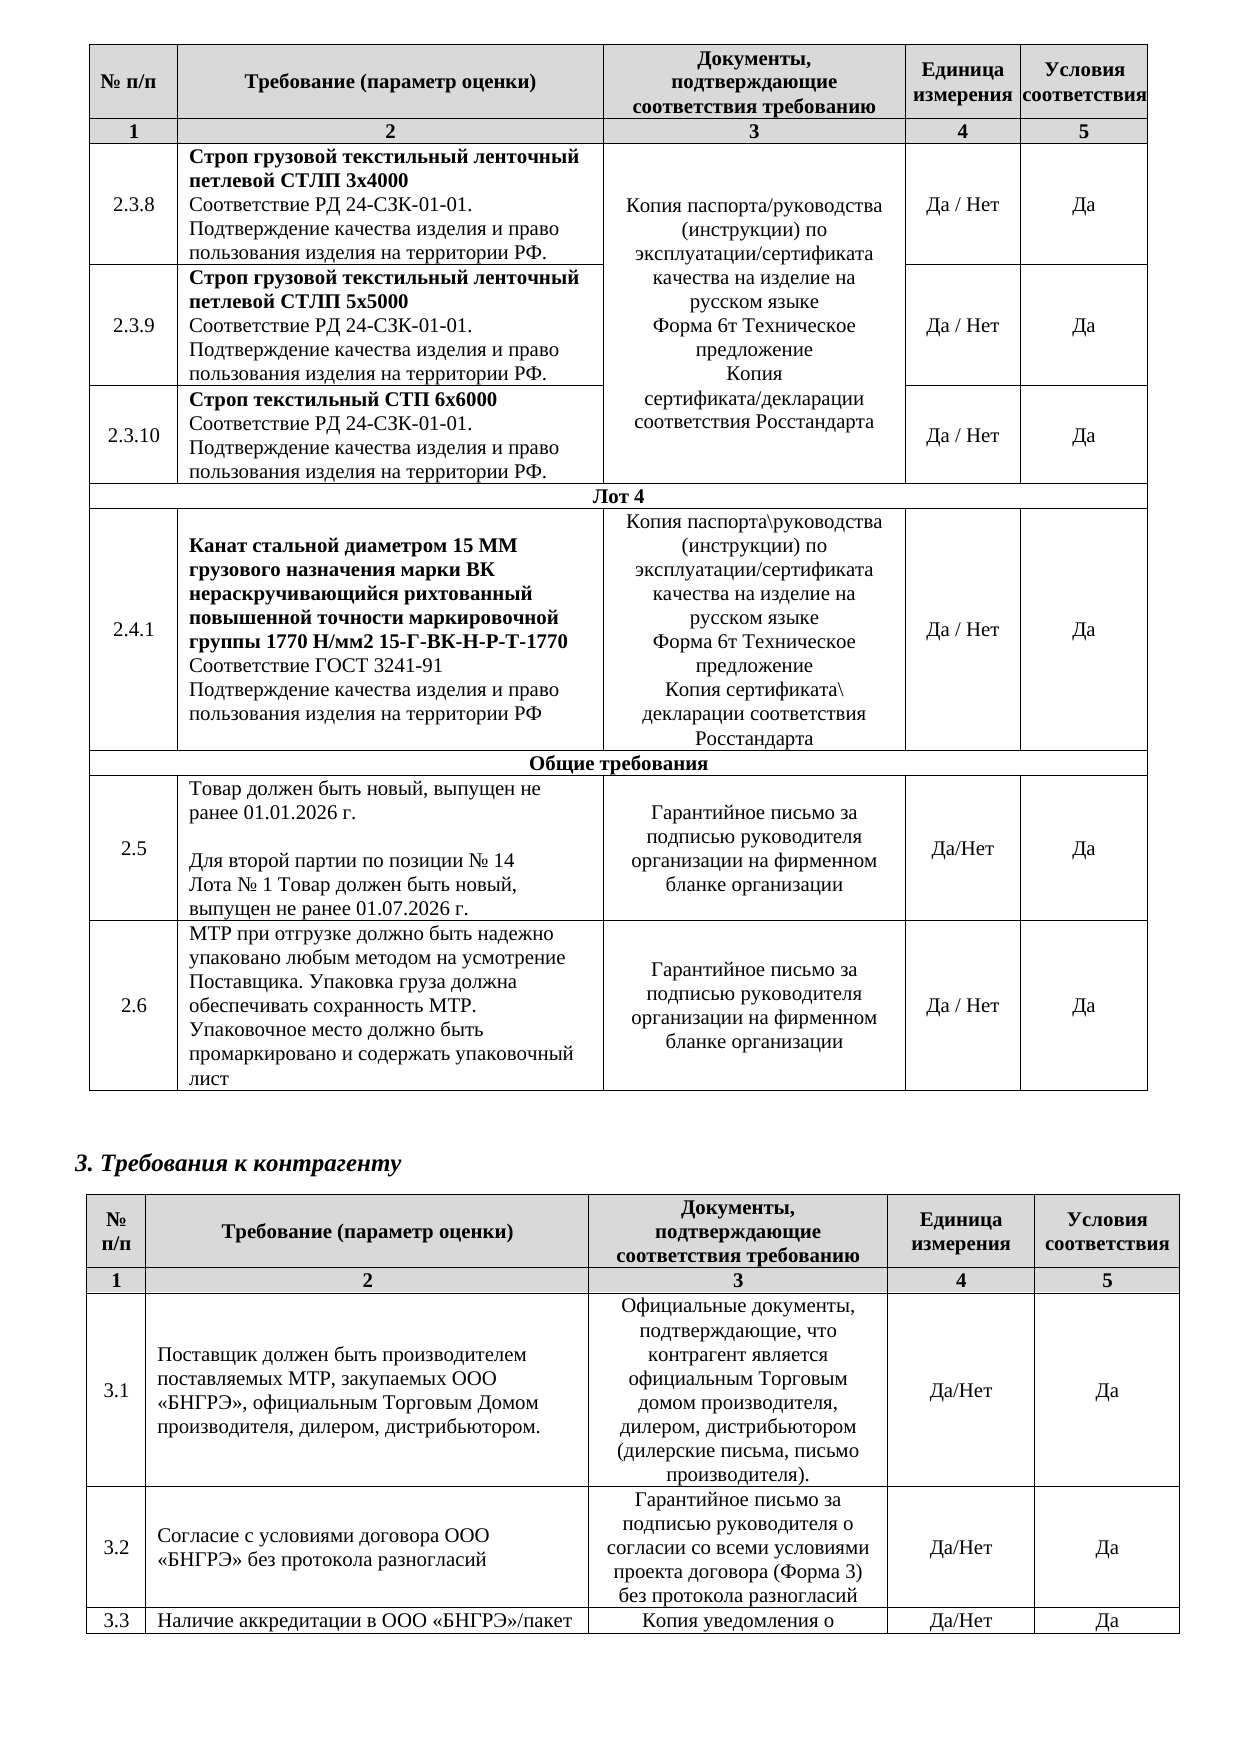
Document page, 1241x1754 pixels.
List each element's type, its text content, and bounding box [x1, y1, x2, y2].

table_cell Да/Нет [888, 1487, 1034, 1607]
table_cell 2 [146, 1268, 588, 1292]
table_cell Лот 4 [90, 484, 1147, 508]
table_cell Строп грузовой текстильный ленточный петлевой СТЛП 5х5000 Соответствие РД 24-СЗК-01-01. Подтверждение качества изделия и право пользования изделия на территории РФ. [178, 265, 603, 385]
table_cell Да [1035, 1294, 1179, 1486]
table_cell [604, 144, 905, 483]
table_cell 1 [90, 119, 177, 143]
table_cell 3.3 [87, 1608, 145, 1632]
table_cell Да / Нет [906, 921, 1020, 1089]
table_cell Да [1021, 144, 1147, 264]
table_cell 3.2 [87, 1487, 145, 1607]
table_cell Да [1035, 1487, 1179, 1607]
table_cell Согласие с условиями договора ООО «БНГРЭ» без протокола разногласий [146, 1487, 588, 1607]
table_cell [589, 1608, 887, 1632]
table_cell Да/Нет [888, 1608, 1034, 1632]
table_cell 2.3.10 [90, 386, 177, 483]
table_cell Официальные документы, подтверждающие, что контрагент является официальным Торговым домом производителя, дилером, дистрибьютором (дилерские письма, письмо производителя). [589, 1294, 887, 1486]
table_cell Да / Нет [906, 144, 1020, 264]
table_header № п/п [90, 45, 177, 118]
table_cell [146, 1608, 588, 1632]
table_cell 4 [888, 1268, 1034, 1292]
text 3. Требования к контрагенту [75, 1148, 1165, 1177]
table_cell 5 [1021, 119, 1147, 143]
table_cell Строп грузовой текстильный ленточный петлевой СТЛП 3х4000 Соответствие РД 24-СЗК-01-01. Подтверждение качества изделия и право пользования изделия на территории РФ. [178, 144, 603, 264]
table_cell Да / Нет [906, 386, 1020, 483]
table_cell Гарантийное письмо за подписью руководителя организации на фирменном бланке организации [604, 921, 905, 1089]
table_cell Поставщик должен быть производителем поставляемых МТР, закупаемых ООО «БНГРЭ», официальным Торговым Домом производителя, дилером, дистрибьютором. [146, 1294, 588, 1486]
table_cell Да [1021, 386, 1147, 483]
table_cell Копия паспорта\руководства (инструкции) по эксплуатации/сертификата качества на изделие на русском языке Форма 6т Техническое предложение Копия сертификата\декларации соответствия Росстандарта [604, 509, 905, 749]
table_cell 2.3.8 [90, 144, 177, 264]
table_header Условия соответствия [1021, 45, 1147, 118]
table_cell МТР при отгрузке должно быть надежно упаковано любым методом на усмотрение Поставщика. Упаковка груза должна обеспечивать сохранность МТР. Упаковочное место должно быть промаркировано и содержать упаковочный лист [178, 921, 603, 1089]
table_cell 2.3.9 [90, 265, 177, 385]
table_cell 3 [604, 119, 905, 143]
table_cell 2 [178, 119, 603, 143]
table_header Единица измерения [888, 1195, 1034, 1267]
table_header Единица измерения [906, 45, 1020, 118]
table_cell Да [1021, 265, 1147, 385]
table_cell 5 [1035, 1268, 1179, 1292]
table_cell 4 [906, 119, 1020, 143]
table_cell Товар должен быть новый, выпущен не ранее 01.01.2026 г. Для второй партии по позиции № 14 Лота № 1 Товар должен быть новый, выпущен не ранее 01.07.2026 г. [178, 776, 603, 920]
table_cell Да / Нет [906, 265, 1020, 385]
table_cell 2.5 [90, 776, 177, 920]
table_cell 3.1 [87, 1294, 145, 1486]
table_cell Гарантийное письмо за подписью руководителя организации на фирменном бланке организации [604, 776, 905, 920]
table_cell 2.6 [90, 921, 177, 1089]
table_header Требование (параметр оценки) [146, 1195, 588, 1267]
table_cell 3 [589, 1268, 887, 1292]
table_cell Да / Нет [906, 509, 1020, 749]
table_cell Общие требования [90, 751, 1147, 774]
table_header Документы, подтверждающие соответствия требованию [604, 45, 905, 118]
table_cell Да/Нет [888, 1294, 1034, 1486]
table_header Требование (параметр оценки) [178, 45, 603, 118]
table_cell 1 [87, 1268, 145, 1292]
table_cell Да [1021, 776, 1147, 920]
table_header Условия соответствия [1035, 1195, 1179, 1267]
table_cell Гарантийное письмо за подписью руководителя о согласии со всеми условиями проекта договора (Форма 3) без протокола разногласий [589, 1487, 887, 1607]
table_cell Да [1021, 921, 1147, 1089]
table_cell 2.4.1 [90, 509, 177, 749]
table_cell Канат стальной диаметром 15 ММ грузового назначения марки ВК нераскручивающийся рихтованный повышенной точности маркировочной группы 1770 Н/мм2 15-Г-ВК-Н-Р-Т-1770 Соответствие ГОСТ 3241-91 Подтверждение качества изделия и право пользования изделия на территории РФ [178, 509, 603, 749]
table_cell Да [1021, 509, 1147, 749]
table_header № п/п [87, 1195, 145, 1267]
table_cell Да [1035, 1608, 1179, 1632]
table_cell Строп текстильный СТП 6х6000 Соответствие РД 24-СЗК-01-01. Подтверждение качества изделия и право пользования изделия на территории РФ. [178, 386, 603, 483]
table_cell Да/Нет [906, 776, 1020, 920]
table_header Документы, подтверждающие соответствия требованию [589, 1195, 887, 1267]
